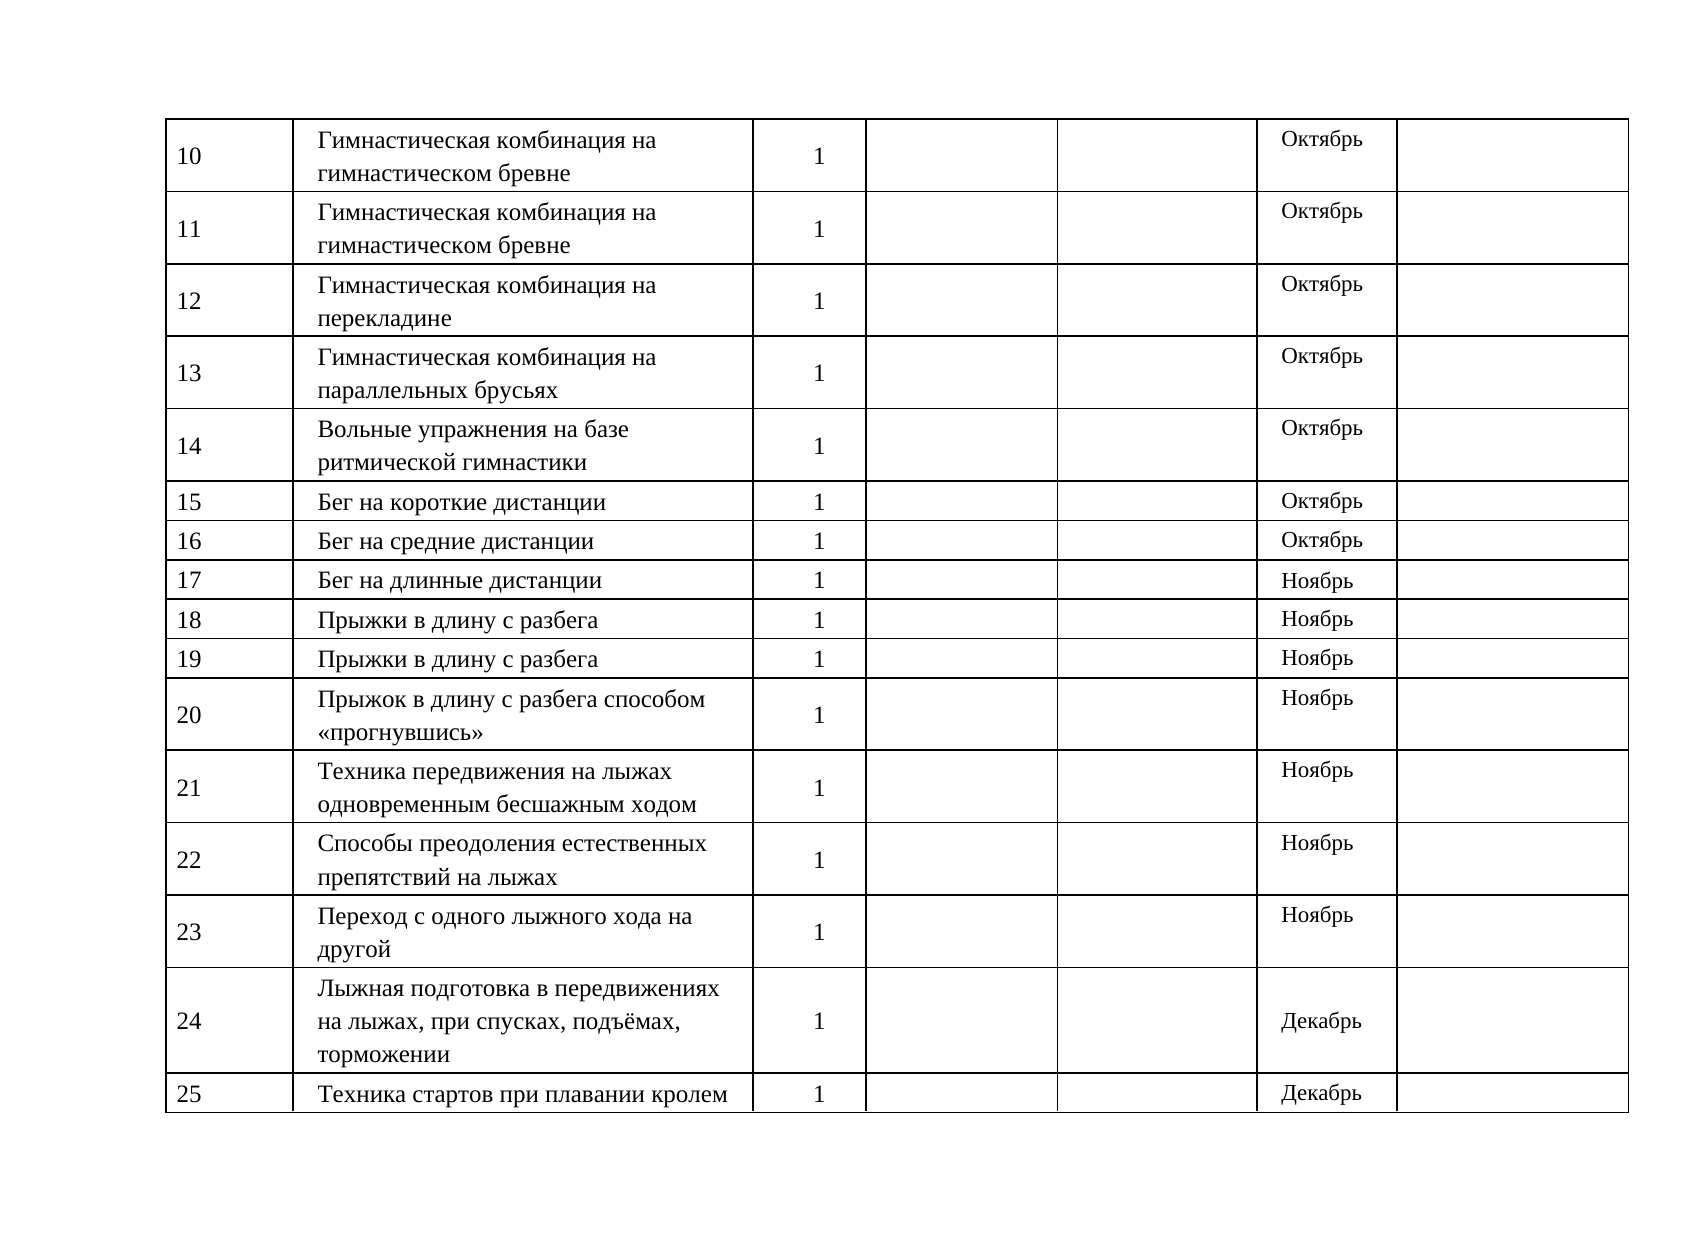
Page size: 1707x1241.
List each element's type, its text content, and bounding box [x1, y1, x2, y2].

table_cell [1058, 561, 1256, 598]
table_cell 18 [167, 600, 292, 638]
table_cell 21 [167, 751, 292, 822]
table_cell 12 [167, 265, 292, 335]
table_cell 14 [167, 409, 292, 480]
table_cell Октябрь [1258, 409, 1396, 480]
table_cell [1058, 120, 1256, 191]
table_cell Способы преодоления естественных препятствий на лыжах [294, 823, 752, 894]
table_cell [1398, 751, 1628, 822]
table_cell 1 [754, 192, 865, 263]
table_cell Декабрь [1258, 968, 1396, 1072]
table_cell [1398, 521, 1628, 559]
table_cell 1 [754, 561, 865, 598]
table_cell [1058, 265, 1256, 335]
table_cell [1058, 679, 1256, 749]
table_cell 16 [167, 521, 292, 559]
table_cell Бег на короткие дистанции [294, 482, 752, 519]
table_cell [1058, 600, 1256, 638]
table_cell [1398, 679, 1628, 749]
table_cell [867, 1074, 1057, 1111]
table_cell 1 [754, 896, 865, 967]
table_cell [1398, 968, 1628, 1072]
table_cell Ноябрь [1258, 679, 1396, 749]
table_cell [1058, 1074, 1256, 1111]
table_cell 23 [167, 896, 292, 967]
table_cell 1 [754, 600, 865, 638]
table_cell [1058, 896, 1256, 967]
table_cell Бег на средние дистанции [294, 521, 752, 559]
table_cell 25 [167, 1074, 292, 1111]
table_cell 1 [754, 265, 865, 335]
table_cell [867, 679, 1057, 749]
table_cell Октябрь [1258, 521, 1396, 559]
table_cell [867, 561, 1057, 598]
table_cell 1 [754, 120, 865, 191]
table_cell 1 [754, 409, 865, 480]
table_cell 19 [167, 639, 292, 677]
table_cell 1 [754, 337, 865, 408]
table_cell [1398, 265, 1628, 335]
table_cell Лыжная подготовка в передвижениях на лыжах, при спусках, подъёмах, торможении [294, 968, 752, 1072]
table_cell [1058, 192, 1256, 263]
table_cell [1398, 1074, 1628, 1111]
table_cell Прыжки в длину с разбега [294, 639, 752, 677]
table_cell [867, 265, 1057, 335]
table_cell [867, 192, 1057, 263]
table_cell Прыжок в длину с разбега способом «прогнувшись» [294, 679, 752, 749]
table_cell [1398, 482, 1628, 519]
table_cell 10 [167, 120, 292, 191]
table_cell 1 [754, 968, 865, 1072]
table_cell [1058, 751, 1256, 822]
table_cell 1 [754, 521, 865, 559]
table_cell [1058, 409, 1256, 480]
table_cell 24 [167, 968, 292, 1072]
table_cell Октябрь [1258, 482, 1396, 519]
table_cell 22 [167, 823, 292, 894]
table_cell Прыжки в длину с разбега [294, 600, 752, 638]
table_cell [1058, 482, 1256, 519]
table_cell [867, 968, 1057, 1072]
table_cell Гимнастическая комбинация на гимнастическом бревне [294, 120, 752, 191]
table_cell Ноябрь [1258, 823, 1396, 894]
table_cell [867, 521, 1057, 559]
table_cell [867, 409, 1057, 480]
table_cell [1398, 337, 1628, 408]
table_cell [867, 751, 1057, 822]
table_cell [1398, 896, 1628, 967]
table_cell [1398, 823, 1628, 894]
table_cell 1 [754, 639, 865, 677]
table_cell [1058, 521, 1256, 559]
table_cell 17 [167, 561, 292, 598]
table_cell Вольные упражнения на базе ритмической гимнастики [294, 409, 752, 480]
table_cell Ноябрь [1258, 639, 1396, 677]
table_cell Октябрь [1258, 192, 1396, 263]
table_cell Бег на длинные дистанции [294, 561, 752, 598]
table_cell 13 [167, 337, 292, 408]
table_cell [1058, 823, 1256, 894]
table_cell [1398, 120, 1628, 191]
table_cell 1 [754, 482, 865, 519]
table_cell [867, 639, 1057, 677]
table_cell 1 [754, 679, 865, 749]
table_cell [867, 896, 1057, 967]
table_cell Ноябрь [1258, 896, 1396, 967]
table_cell Гимнастическая комбинация на гимнастическом бревне [294, 192, 752, 263]
table_cell Гимнастическая комбинация на перекладине [294, 265, 752, 335]
table_cell [867, 337, 1057, 408]
table_cell [867, 823, 1057, 894]
table_cell [1398, 600, 1628, 638]
table_cell Октябрь [1258, 120, 1396, 191]
table_cell [1058, 337, 1256, 408]
table_cell 11 [167, 192, 292, 263]
table_cell Гимнастическая комбинация на параллельных брусьях [294, 337, 752, 408]
table_cell [1398, 409, 1628, 480]
table_cell 20 [167, 679, 292, 749]
table_cell Техника передвижения на лыжах одновременным бесшажным ходом [294, 751, 752, 822]
table_cell Ноябрь [1258, 561, 1396, 598]
table_cell Октябрь [1258, 337, 1396, 408]
table_cell 15 [167, 482, 292, 519]
table_cell [1058, 968, 1256, 1072]
table_cell [867, 120, 1057, 191]
table_cell [1398, 639, 1628, 677]
table_cell Декабрь [1258, 1074, 1396, 1111]
table_cell Ноябрь [1258, 751, 1396, 822]
table_cell [1398, 561, 1628, 598]
table_cell 1 [754, 1074, 865, 1111]
table_cell [867, 482, 1057, 519]
table_cell Переход с одного лыжного хода на другой [294, 896, 752, 967]
table_cell [1398, 192, 1628, 263]
table_cell Октябрь [1258, 265, 1396, 335]
table_cell [867, 600, 1057, 638]
table_cell 1 [754, 823, 865, 894]
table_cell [294, 1074, 752, 1111]
table_cell [1058, 639, 1256, 677]
table_cell Ноябрь [1258, 600, 1396, 638]
table_cell 1 [754, 751, 865, 822]
